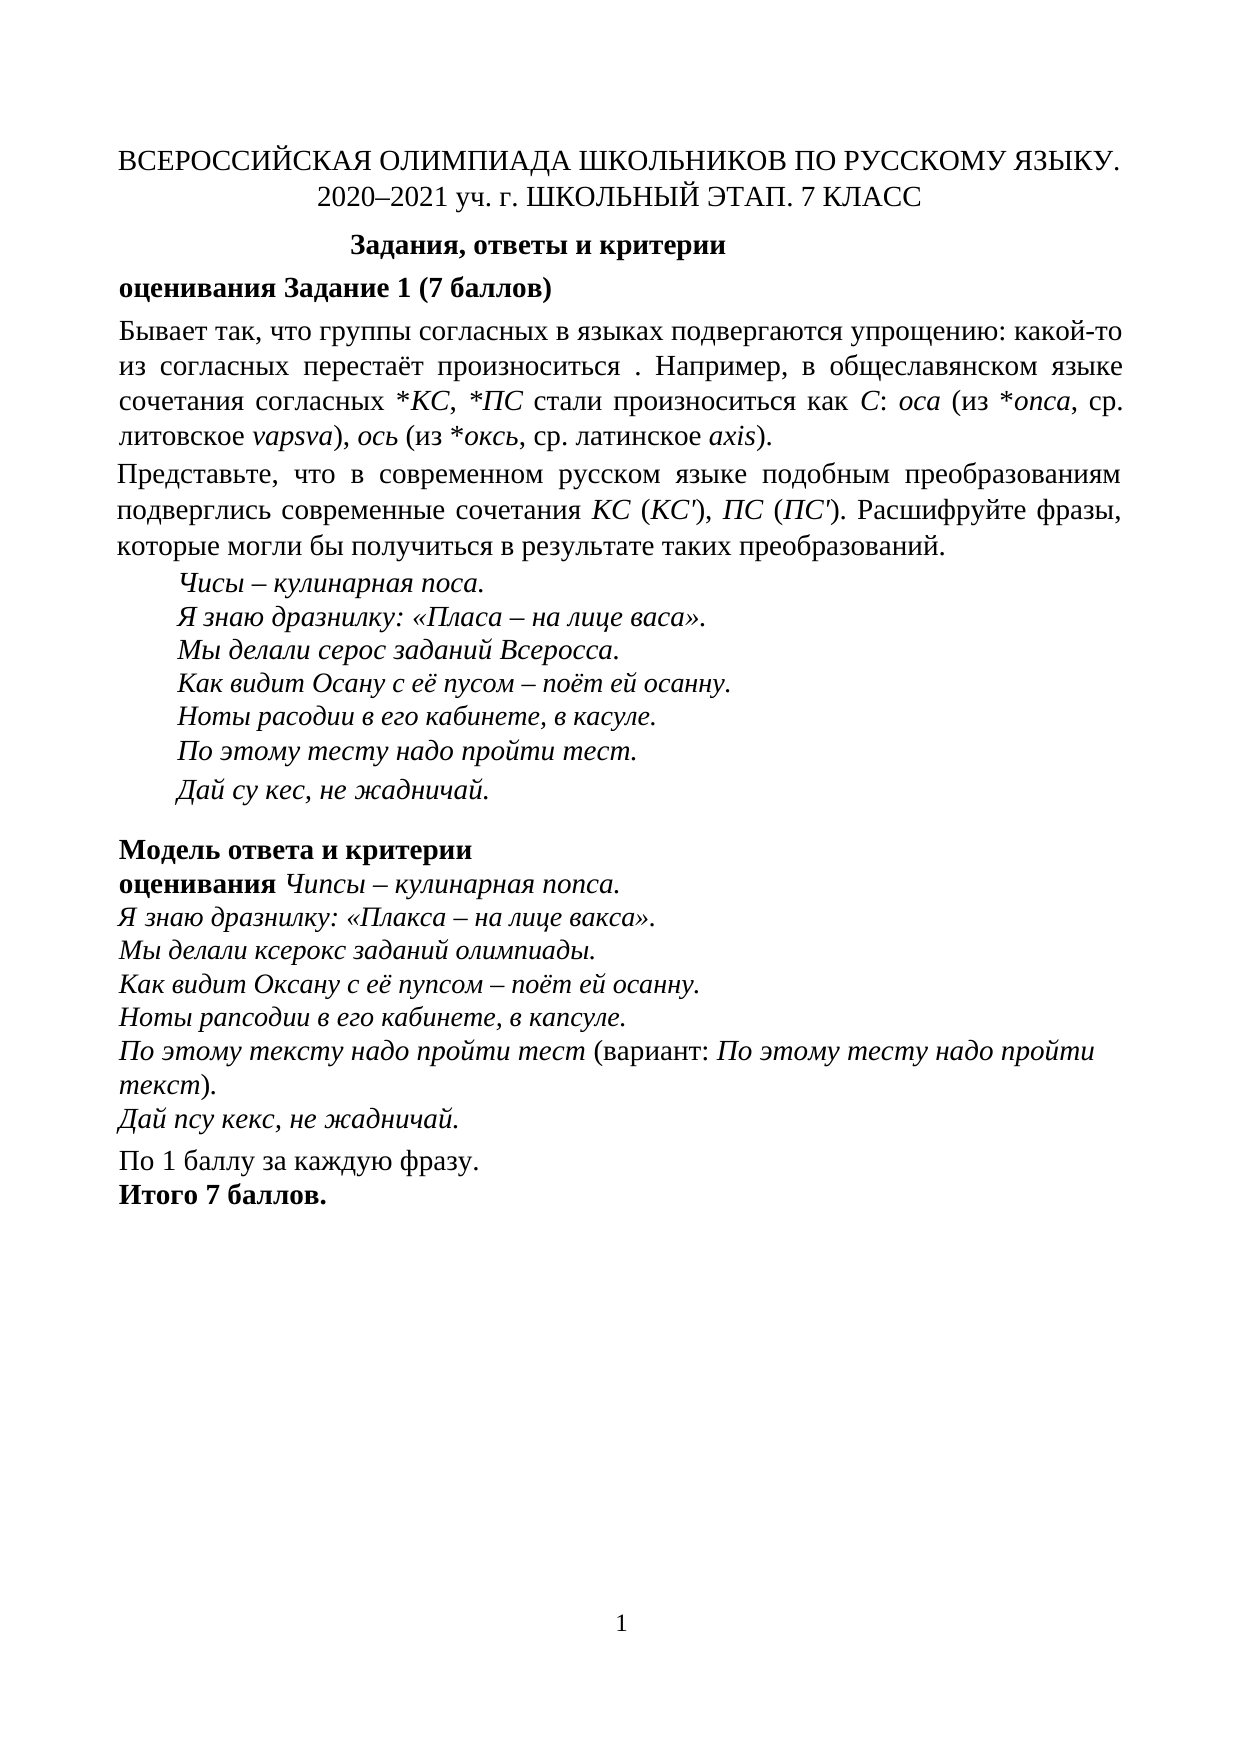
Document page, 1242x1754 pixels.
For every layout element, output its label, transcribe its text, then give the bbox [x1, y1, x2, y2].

text Итого 7 баллов. [119, 1177, 1124, 1211]
text По этому тексту надо пройти тест (вариант: По этому тесту надо пройти текст). [119, 1033, 1122, 1101]
text Представьте, что в современном русском языке подобным преобразованиям подверглись современные сочетания КС (КС'), ПС (ПС'). Расшифруйте фразы, которые могли бы получиться в результате таких преобразований. [117, 456, 1122, 561]
text По 1 баллу за каждую фразу. [119, 1143, 1124, 1177]
text Задания, ответы и критерии оценивания Задание 1 (7 баллов) [119, 227, 891, 304]
text Модель ответа и критерии оценивания Чипсы – кулинарная попса. [119, 833, 636, 900]
text Дай псу кекс, не жадничай. [119, 1101, 1124, 1134]
text По этому тесту надо пройти тест. Дай су кес, не жадничай. [177, 733, 638, 805]
text 1 [117, 1608, 1126, 1637]
list знаю дразнилку: «Плакса – на лице вакса». Мы делали ксерокс заданий олимпиады. [118, 900, 676, 966]
text Как видит Осану с её пусом – поёт ей осанну. Ноты расодии в его кабинете, в касуле. [177, 666, 753, 732]
text Бывает так, что группы согласных в языках подвергаются упрощению: какой-то из согласных перестаёт произноситься . Например, в общеславянском языке сочетания согласных *КС, *ПС стали произноситься как С: оса (из *опса, ср. литовское vapsva), ось (из *оксь, ср. латинское axis). [119, 313, 1124, 451]
text Чисы – кулинарная поса. [177, 565, 1124, 599]
text Как видит Оксану с её пупсом – поёт ей осанну. Ноты рапсодии в его кабинете, в капсуле. [119, 967, 722, 1032]
text ВСЕРОССИЙСКАЯ ОЛИМПИАДА ШКОЛЬНИКОВ ПО РУССКОМУ ЯЗЫКУ. 2020–2021 уч. г. ШКОЛЬНЫЙ ЭТАП. 7 КЛАСС [117, 143, 1122, 213]
list знаю дразнилку: «Пласа – на лице васа». Мы делали серос заданий Всеросса. [177, 599, 707, 666]
